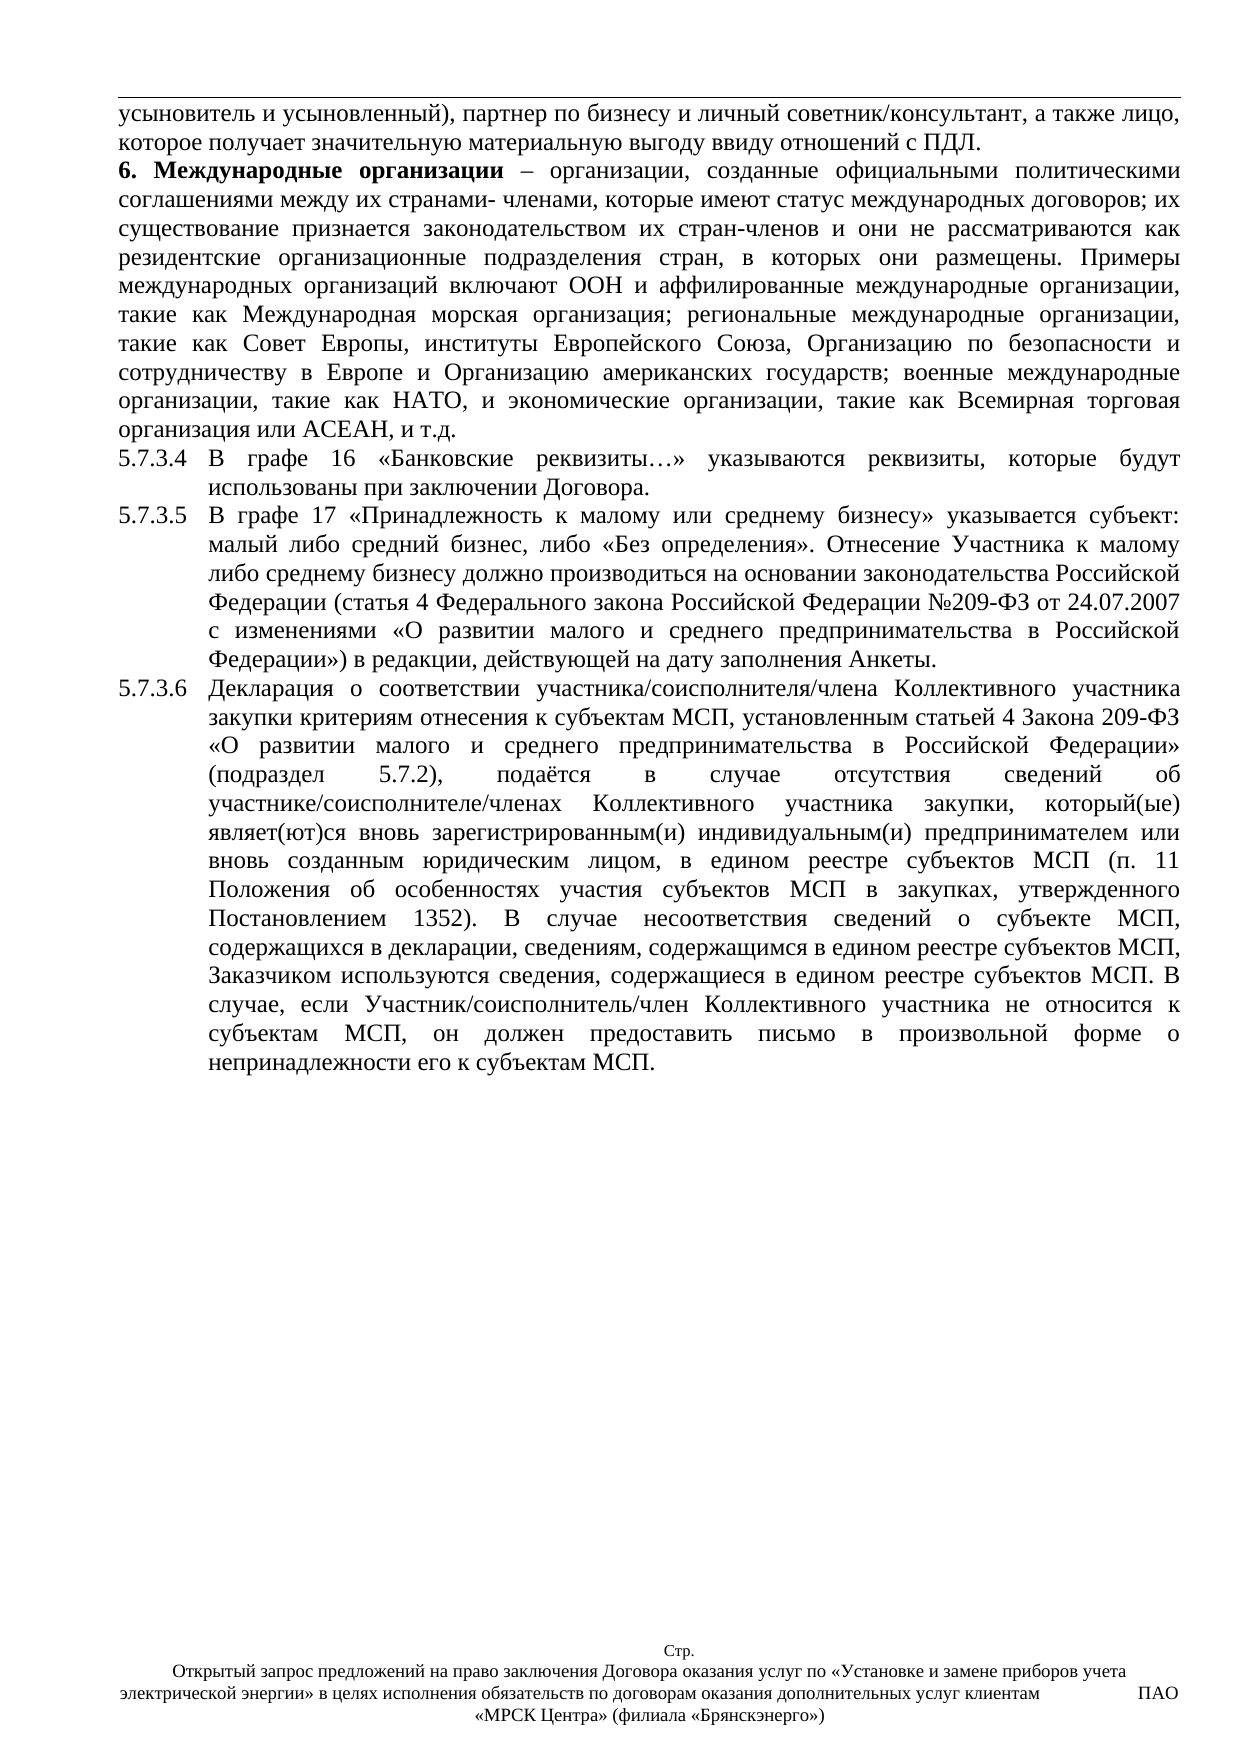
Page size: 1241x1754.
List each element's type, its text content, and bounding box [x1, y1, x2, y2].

list В графе 17 «Принадлежность к малому или среднему бизнесу» указывается субъект: малый либо средний бизнес, либо «Без определения». Отнесение Участника к малому либо среднему бизнесу должно производиться на основании законодательства Российской Федерации (статья 4 Федерального закона Российской Федерации №209-ФЗ от 24.07.2007 с изменениями «О развитии малого и среднего предпринимательства в Российской Федерации») в редакции, действующей на дату заполнения Анкеты. [118, 501, 1181, 673]
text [118, 98, 1181, 156]
list В графе 16 «Банковские реквизиты…» указываются реквизиты, которые будут использованы при заключении Договора. [118, 443, 1181, 501]
list 6. Международные организации – организации, созданные официальными политическими соглашениями между их странами- членами, которые имеют статус международных договоров; их существование признается законодательством их стран-членов и они не рассматриваются как резидентские организационные подразделения стран, в которых они размещены. Примеры международных организаций включают ООН и аффилированные международные организации, такие как Международная морская организация; региональные международные организации, такие как Совет Европы, институты Европейского Союза, Организацию по безопасности и сотрудничеству в Европе и Организацию американских государств; военные международные организации, такие как НАТО, и экономические организации, такие как Всемирная торговая организация или АСЕАН, и т.д. [118, 156, 1181, 443]
list Декларация о соответствии участника/соисполнителя/члена Коллективного участника закупки критериям отнесения к субъектам МСП, установленным статьей 4 Закона 209-ФЗ «О развитии малого и среднего предпринимательства в Российской Федерации» (подраздел 5.7.2), подаётся в случае отсутствия сведений об участнике/соисполнителе/членах Коллективного участника закупки, который(ые) являет(ют)ся вновь зарегистрированным(и) индивидуальным(и) предпринимателем или вновь созданным юридическим лицом, в едином реестре субъектов МСП (п. 11 Положения об особенностях участия субъектов МСП в закупках, утвержденного Постановлением 1352). В случае несоответствия сведений о субъекте МСП, содержащихся в декларации, сведениям, содержащимся в едином реестре субъектов МСП, Заказчиком используются сведения, содержащиеся в едином реестре субъектов МСП. В случае, если Участник/соисполнитель/член Коллективного участника не относится к субъектам МСП, он должен предоставить письмо в произвольной форме о непринадлежности его к субъектам МСП. [118, 673, 1181, 1076]
